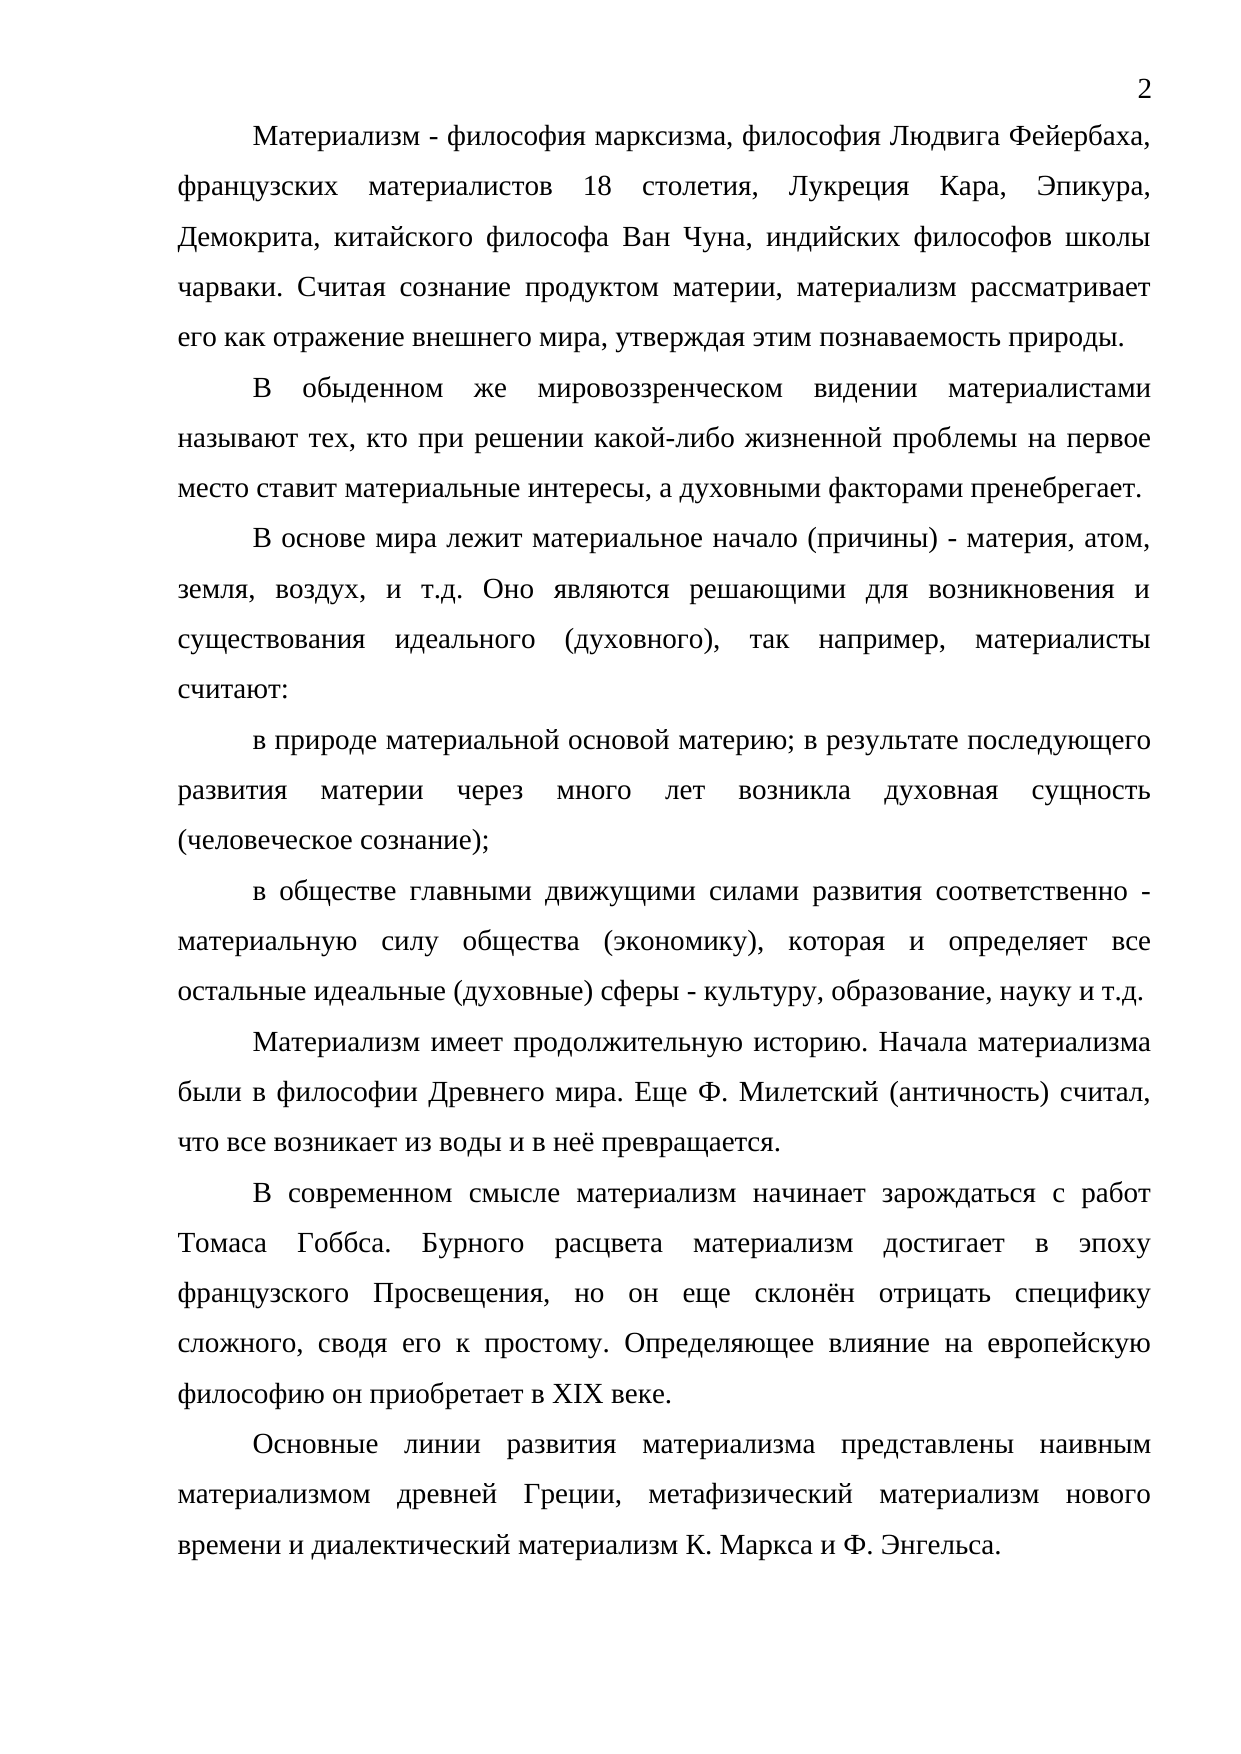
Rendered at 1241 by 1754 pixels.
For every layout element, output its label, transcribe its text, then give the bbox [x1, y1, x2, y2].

text Материализм - философия марксизма, философия Людвига Фейербаха, французских материалистов 18 столетия, Лукреция Кара, Эпикура, Демокрита, китайского философа Ван Чуна, индийских философов школы чарваки. Считая сознание продуктом материи, материализм рассматривает его как отражение внешнего мира, утверждая этим познаваемость природы. [177, 118, 1152, 353]
text Материализм имеет продолжительную историю. Начала материализма были в философии Древнего мира. Еще Ф. Милетский (античность) считал, что все возникает из воды и в неё превращается. [177, 1024, 1152, 1158]
text Основные линии развития материализма представлены наивным материализмом древней Греции, метафизический материализм нового времени и диалектический материализм К. Маркса и Ф. Энгельса. [177, 1426, 1152, 1560]
text в обществе главными движущими силами развития соответственно - материальную силу общества (экономику), которая и определяет все остальные идеальные (духовные) сферы - культуру, образование, науку и т.д. [177, 873, 1152, 1007]
text В обыденном же мировоззренческом видении материалистами называют тех, кто при решении какой-либо жизненной проблемы на первое место ставит материальные интересы, а духовными факторами пренебрегает. [177, 370, 1152, 504]
text в природе материальной основой материю; в результате последующего развития материи через много лет возникла духовная сущность (человеческое сознание); [177, 722, 1152, 856]
text В современном смысле материализм начинает зарождаться с работ Томаса Гоббса. Бурного расцвета материализм достигает в эпоху французского Просвещения, но он еще склонён отрицать специфику сложного, сводя его к простому. Определяющее влияние на европейскую философию он приобретает в XIX веке. [177, 1175, 1152, 1409]
text В основе мира лежит материальное начало (причины) - материя, атом, земля, воздух, и т.д. Оно являются решающими для возникновения и существования идеального (духовного), так например, материалисты считают: [177, 521, 1152, 705]
